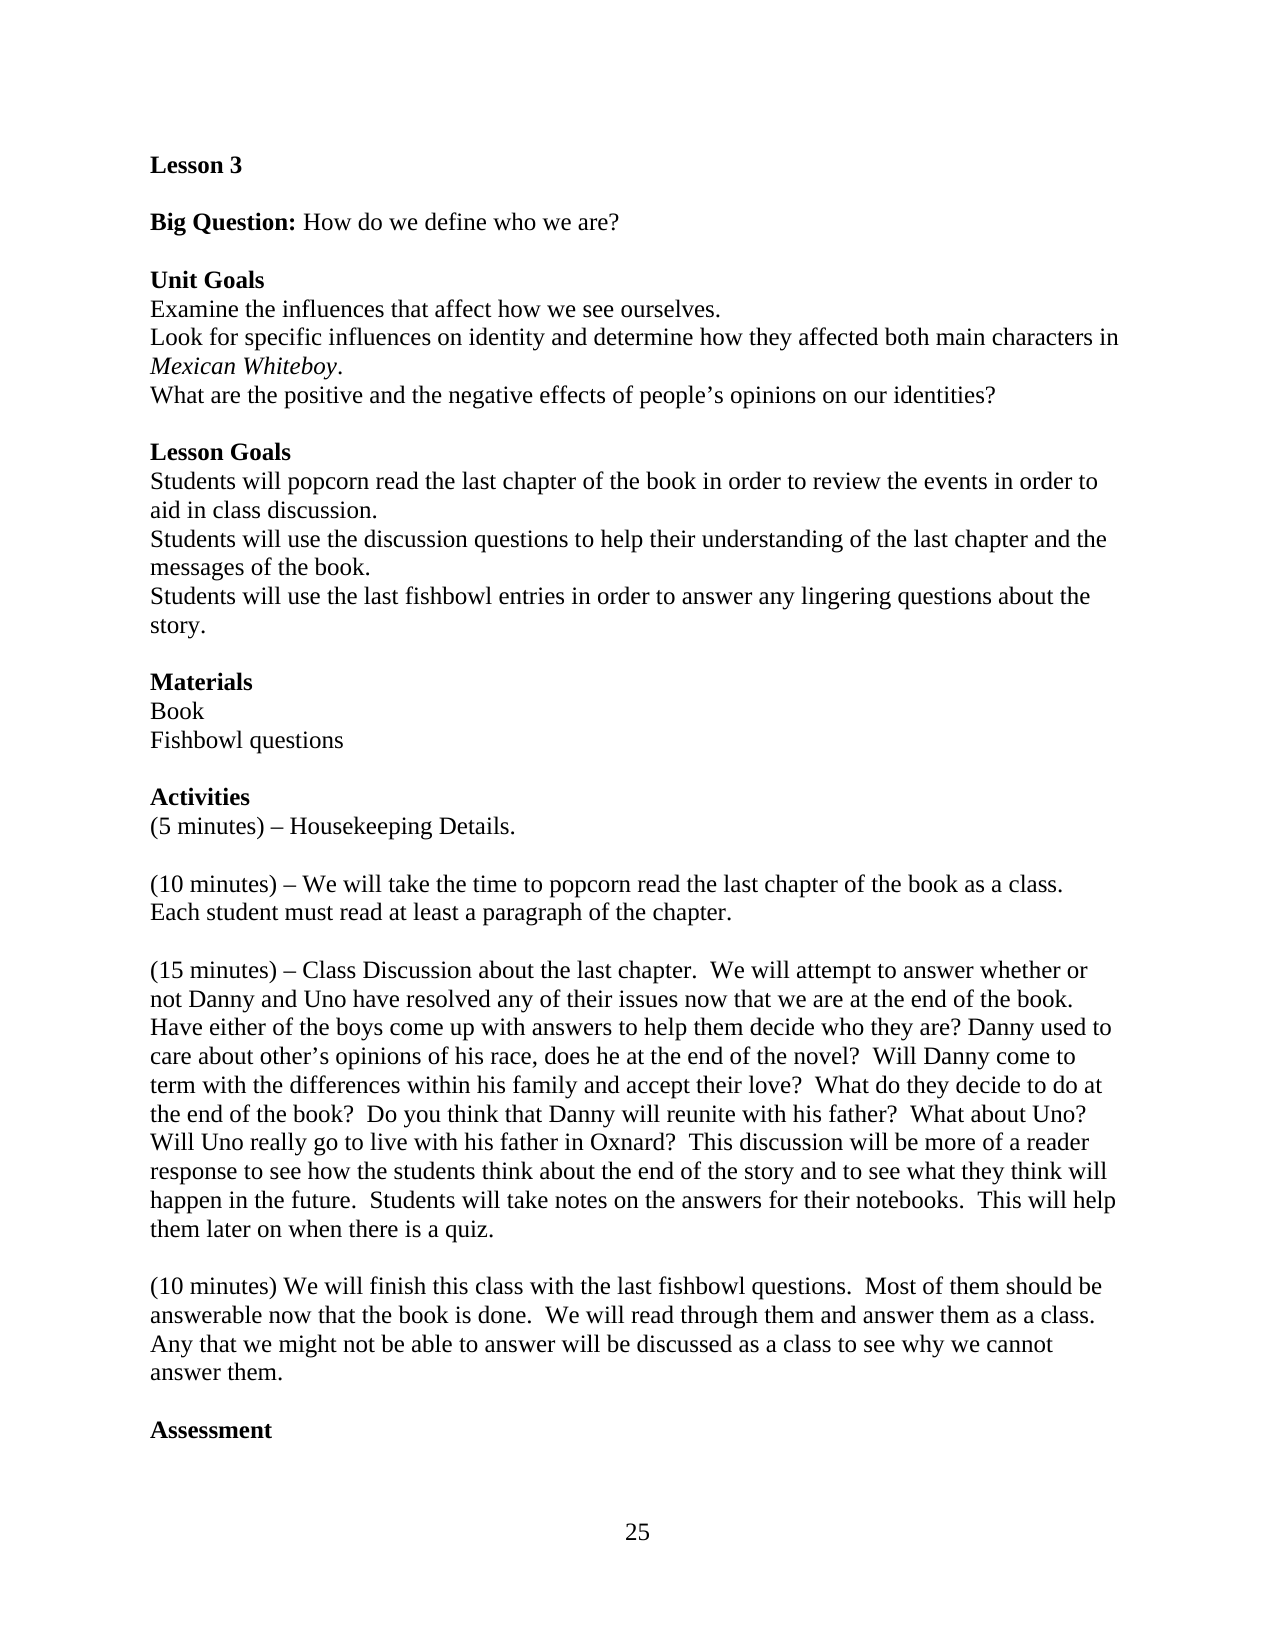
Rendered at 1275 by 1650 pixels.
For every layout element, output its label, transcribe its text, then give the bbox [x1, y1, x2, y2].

text (10 minutes) – We will take the time to popcorn read the last chapter of the book as a class. Each student must read at least a paragraph of the chapter. [150, 869, 1125, 926]
text (15 minutes) – Class Discussion about the last chapter. We will attempt to answer whether or not Danny and Uno have resolved any of their issues now that we are at the end of the book. Have either of the boys come up with answers to help them decide who they are? Danny used to care about other’s opinions of his race, does he at the end of the novel? Will Danny come to term with the differences within his family and accept their love? What do they decide to do at the end of the book? Do you think that Danny will reunite with his father? What about Uno? Will Uno really go to live with his father in Oxnard? This discussion will be more of a reader response to see how the students think about the end of the story and to see what they think will happen in the future. Students will take notes on the answers for their notebooks. This will help them later on when there is a quiz. [150, 955, 1125, 1242]
text Students will popcorn read the last chapter of the book in order to review the events in order to aid in class discussion. [150, 466, 1125, 524]
text (10 minutes) We will finish this class with the last fishbowl questions. Most of them should be answerable now that the book is done. We will read through them and answer them as a class. Any that we might not be able to answer will be discussed as a class to see why we cannot answer them. [150, 1271, 1125, 1386]
text (5 minutes) – Housekeeping Details. [150, 811, 1125, 840]
text Lesson 3 [150, 150, 1125, 179]
text Students will use the last fishbowl entries in order to answer any lingering questions about the story. [150, 581, 1125, 639]
text Examine the influences that affect how we see ourselves. [150, 294, 1125, 322]
text What are the positive and the negative effects of people’s opinions on our identities? [150, 380, 1125, 409]
text Assessment [150, 1415, 1125, 1444]
text Fishbowl questions [150, 725, 1125, 754]
text Lesson Goals [150, 437, 1125, 466]
text Big Question: How do we define who we are? [150, 207, 1125, 236]
text Look for specific influences on identity and determine how they affected both main characters in Mexican Whiteboy. [150, 322, 1125, 380]
text Book [150, 696, 1125, 725]
text Students will use the discussion questions to help their understanding of the last chapter and the messages of the book. [150, 524, 1125, 581]
text Materials [150, 667, 1125, 696]
text Unit Goals [150, 265, 1125, 294]
text Activities [150, 782, 1125, 811]
